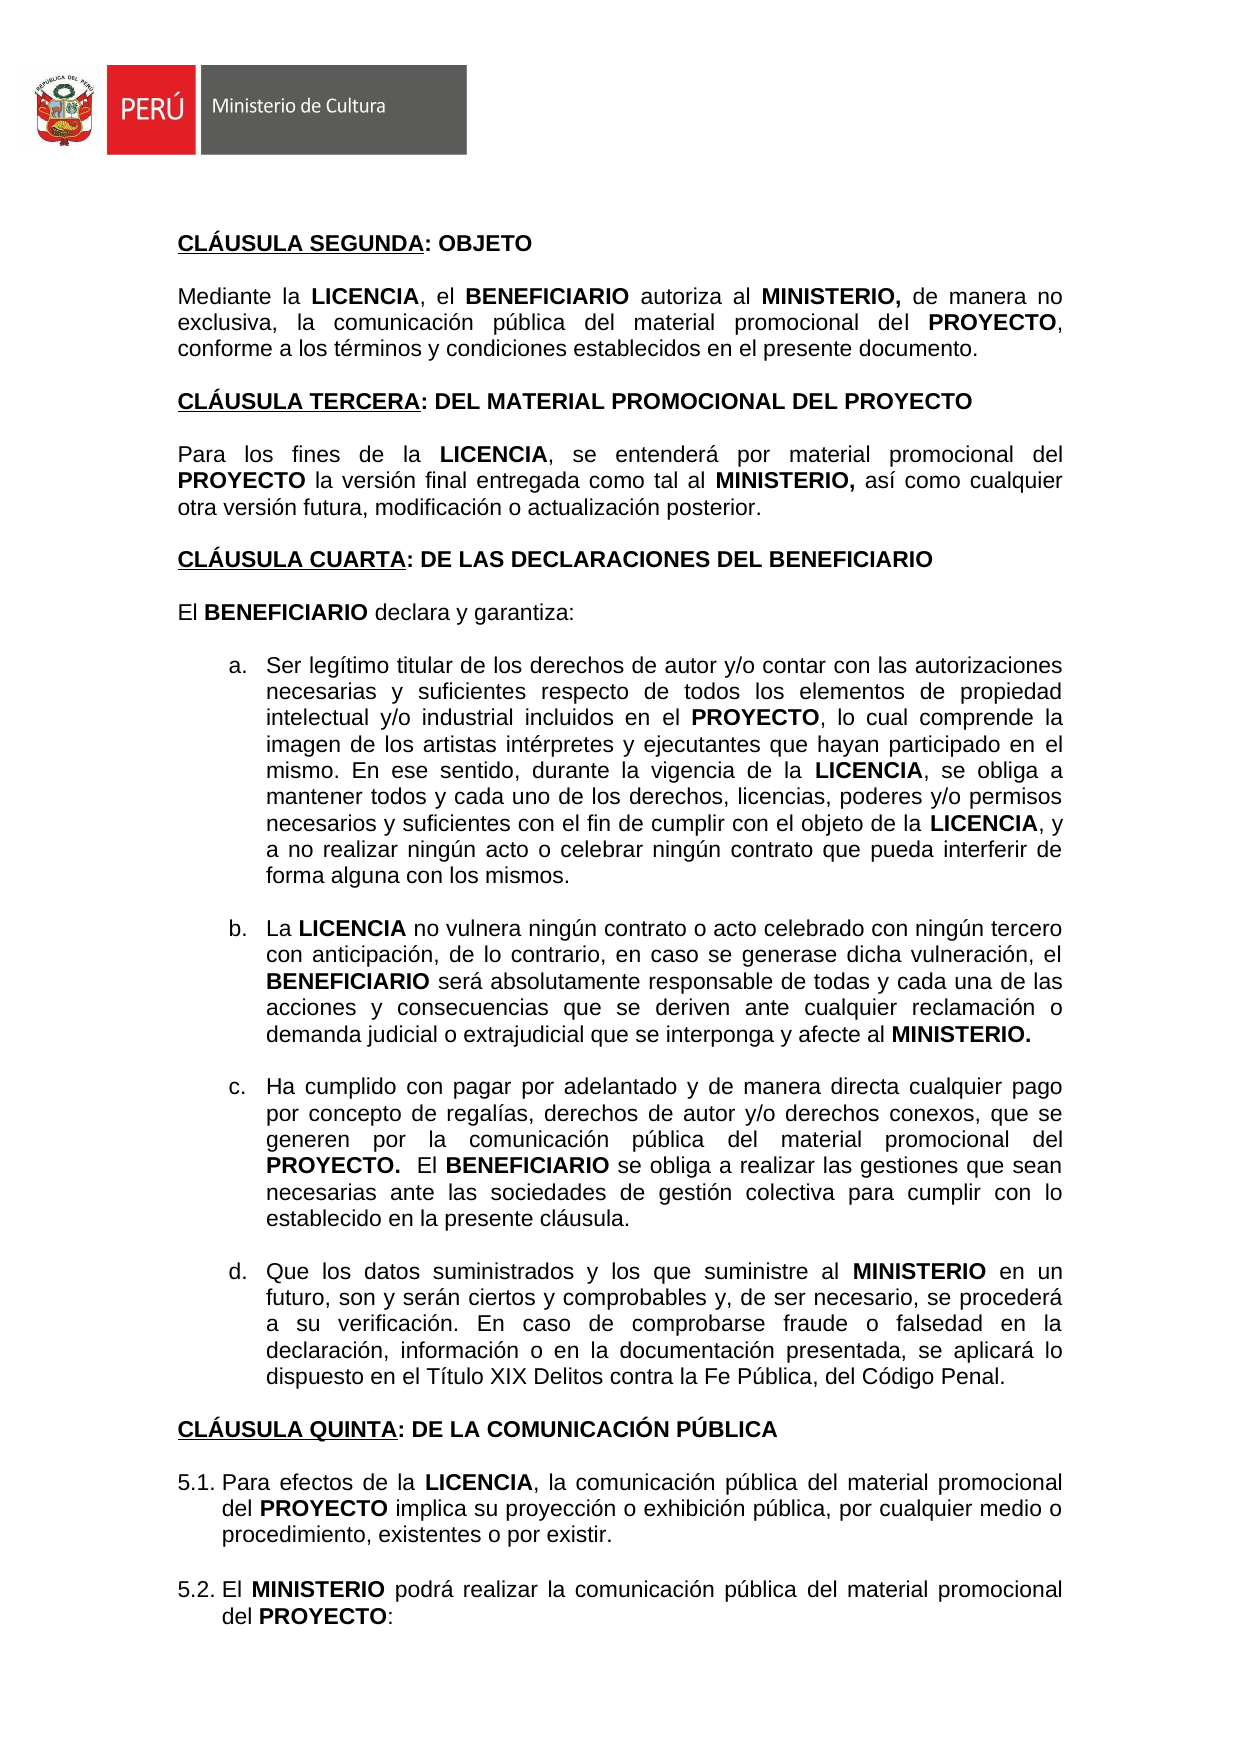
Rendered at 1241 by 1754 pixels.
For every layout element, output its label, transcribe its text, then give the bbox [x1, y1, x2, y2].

list La LICENCIA no vulnera ningún contrato o acto celebrado con ningún tercero con anticipación, de lo contrario, en caso se generase dicha vulneración, el BENEFICIARIO será absolutamente responsable de todas y cada una de las acciones y consecuencias que se deriven ante cualquier reclamación o demanda judicial o extrajudicial que se interponga y afecte al MINISTERIO. [228, 915, 1063, 1047]
text Para los fines de la LICENCIA, se entenderá por material promocional del PROYECTO la versión final entregada como tal al MINISTERIO, así como cualquier otra versión futura, modificación o actualización posterior. [177, 441, 1063, 520]
list Que los datos suministrados y los que suministre al MINISTERIO en un futuro, son y serán ciertos y comprobables y, de ser necesario, se procederá a su verificación. En caso de comprobarse fraude o falsedad en la declaración, información o en la documentación presentada, se aplicará lo dispuesto en el Título XIX Delitos contra la Fe Pública, del Código Penal. [228, 1258, 1063, 1389]
text CLÁUSULA CUARTA: DE LAS DECLARACIONES DEL BENEFICIARIO [177, 546, 1063, 572]
list Ha cumplido con pagar por adelantado y de manera directa cualquier pago por concepto de regalías, derechos de autor y/o derechos conexos, que se generen por la comunicación pública del material promocional del PROYECTO. El BENEFICIARIO se obliga a realizar las gestiones que sean necesarias ante las sociedades de gestión colectiva para cumplir con lo establecido en la presente cláusula. [228, 1073, 1063, 1231]
picture [18, 65, 471, 155]
text CLÁUSULA QUINTA: DE LA COMUNICACIÓN PÚBLICA [177, 1416, 1063, 1442]
list El MINISTERIO podrá realizar la comunicación pública del material promocional del PROYECTO: [177, 1576, 1063, 1629]
text CLÁUSULA TERCERA: DEL MATERIAL PROMOCIONAL DEL PROYECTO [177, 388, 1063, 414]
text Mediante la LICENCIA, el BENEFICIARIO autoriza al MINISTERIO, de manera no exclusiva, la comunicación pública del material promocional del PROYECTO, conforme a los términos y condiciones establecidos en el presente documento. [177, 283, 1063, 362]
list Ser legítimo titular de los derechos de autor y/o contar con las autorizaciones necesarias y suficientes respecto de todos los elementos de propiedad intelectual y/o industrial incluidos en el PROYECTO, lo cual comprende la imagen de los artistas intérpretes y ejecutantes que hayan participado en el mismo. En ese sentido, durante la vigencia de la LICENCIA, se obliga a mantener todos y cada uno de los derechos, licencias, poderes y/o permisos necesarios y suficientes con el fin de cumplir con el objeto de la LICENCIA, y a no realizar ningún acto o celebrar ningún contrato que pueda interferir de forma alguna con los mismos. [228, 652, 1063, 889]
list Para efectos de la LICENCIA, la comunicación pública del material promocional del PROYECTO implica su proyección o exhibición pública, por cualquier medio o procedimiento, existentes o por existir. [177, 1468, 1063, 1548]
text El BENEFICIARIO declara y garantiza: [177, 599, 1063, 625]
text CLÁUSULA SEGUNDA: OBJETO [177, 230, 1063, 256]
